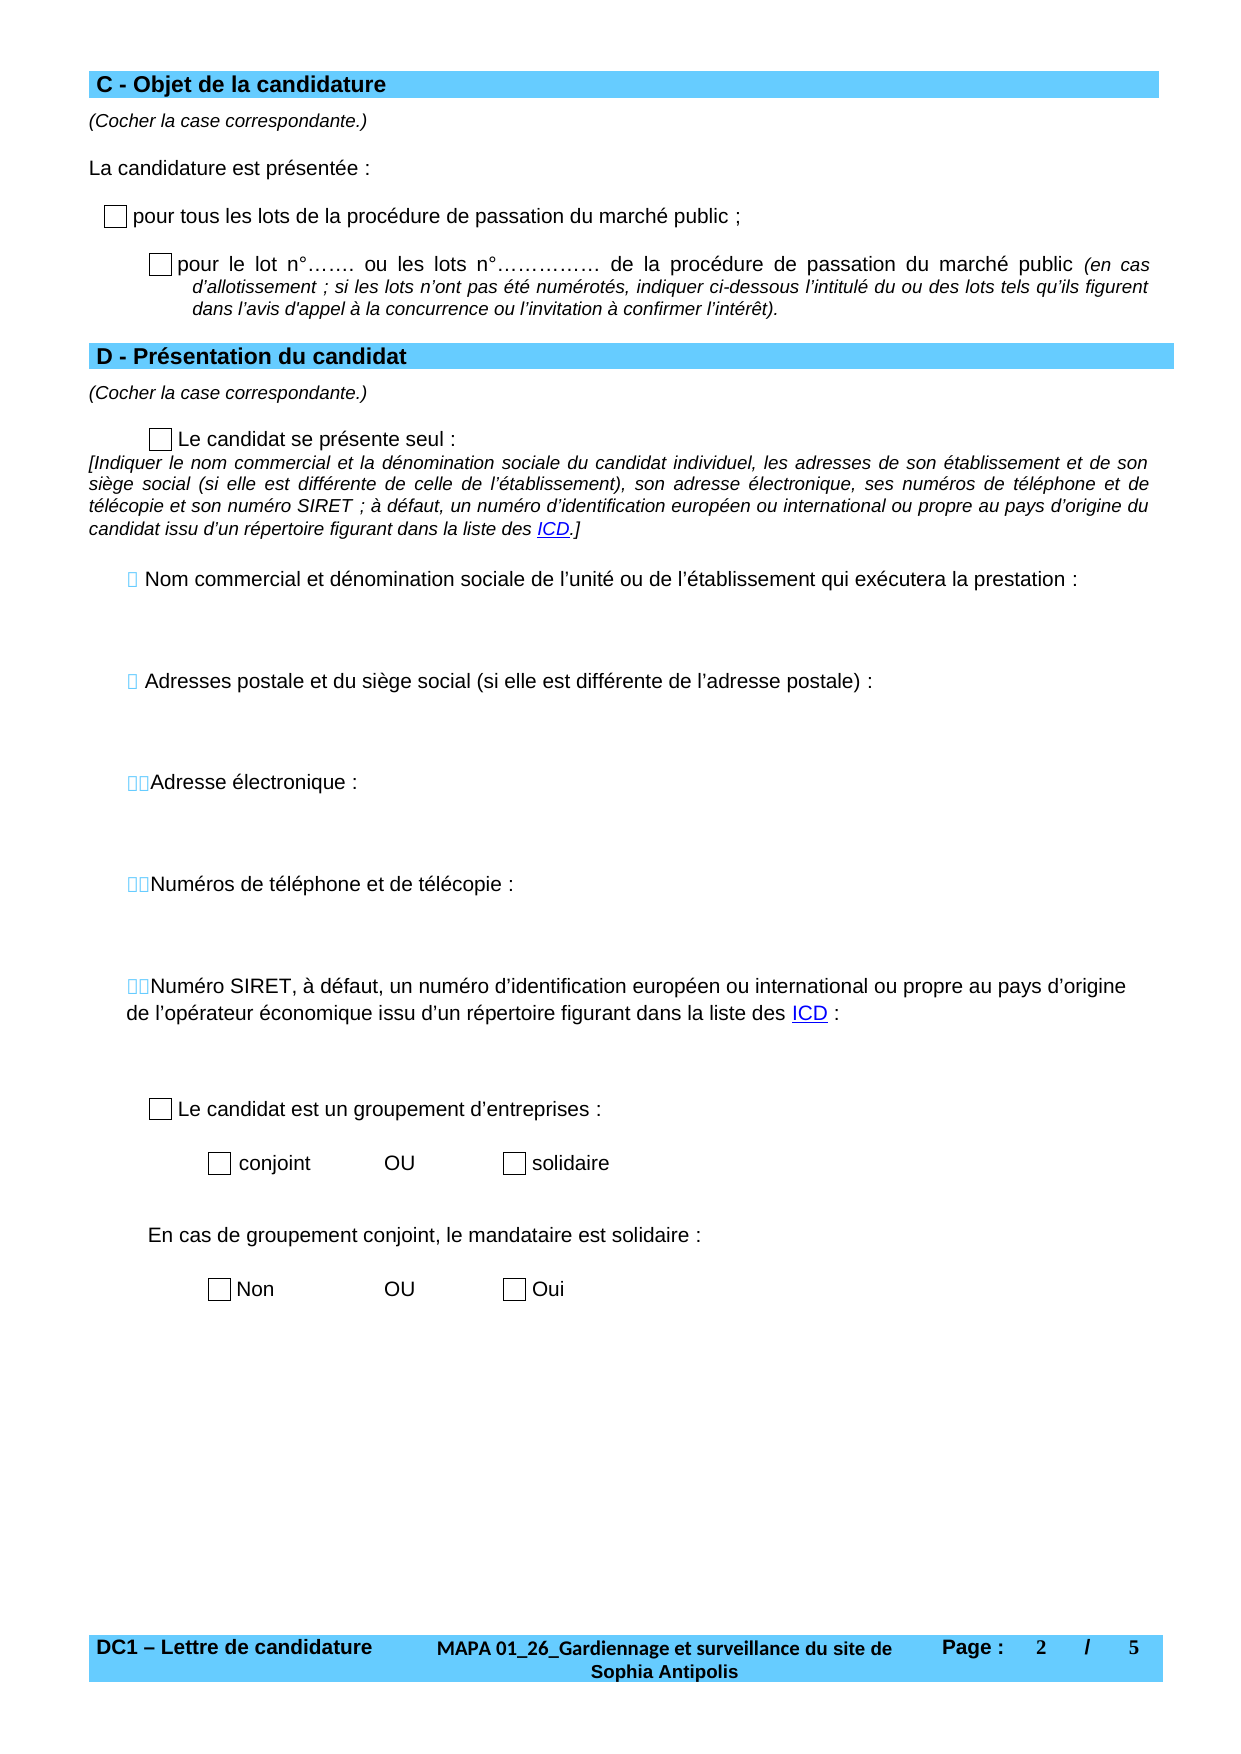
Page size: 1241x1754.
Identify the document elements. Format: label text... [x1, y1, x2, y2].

subtitle La candidature est présentée : [89, 156, 1152, 179]
text Le candidat est un groupement d’entreprises : [89, 1096, 1152, 1121]
table_header C - Objet de la candidature [89, 71, 1159, 98]
text Numéros de téléphone et de télécopie : [126, 869, 1152, 899]
list pour tous les lots de la procédure de passation du marché public ; [89, 203, 1152, 228]
text conjoint OU solidaire [148, 1151, 1152, 1175]
text (Cocher la case correspondante.) [89, 382, 1152, 403]
text  Adresses postale et du siège social (si elle est différente de l’adresse postale) : [126, 666, 1152, 696]
text [Indiquer le nom commercial et la dénomination sociale du candidat individuel, les adresses de son établissement et de son siège social (si elle est différente de celle de l’établissement), son adresse électronique, ses numéros de téléphone et de télécopie et son numéro SIRET ; à défaut, un numéro d’identification européen ou international ou propre au pays d’origine du candidat issu d’un répertoire figurant dans la liste des ICD.] [89, 451, 1152, 540]
text Adresse électronique : [126, 767, 1152, 797]
text (Cocher la case correspondante.) [89, 110, 1152, 132]
text Le candidat se présente seul : [148, 427, 1152, 451]
text  Nom commercial et dénomination sociale de l’unité ou de l’établissement qui exécutera la prestation : [126, 564, 1152, 594]
text Numéro SIRET, à défaut, un numéro d’identification européen ou international ou propre au pays d’origine de l’opérateur économique issu d’un répertoire figurant dans la liste des ICD : [126, 971, 1152, 1024]
text En cas de groupement conjoint, le mandataire est solidaire : [89, 1223, 1152, 1247]
table_header D - Présentation du candidat [89, 343, 1174, 369]
text Non OU Oui [148, 1277, 1152, 1301]
text pour le lot n°……. ou les lots n°…………… de la procédure de passation du marché public (en cas d’allotissement ; si les lots n’ont pas été numérotés, indiquer ci-dessous l’intitulé du ou des lots tels qu’ils figurent dans l’avis d'appel à la concurrence ou l’invitation à confirmer l’intérêt). [148, 252, 1152, 319]
